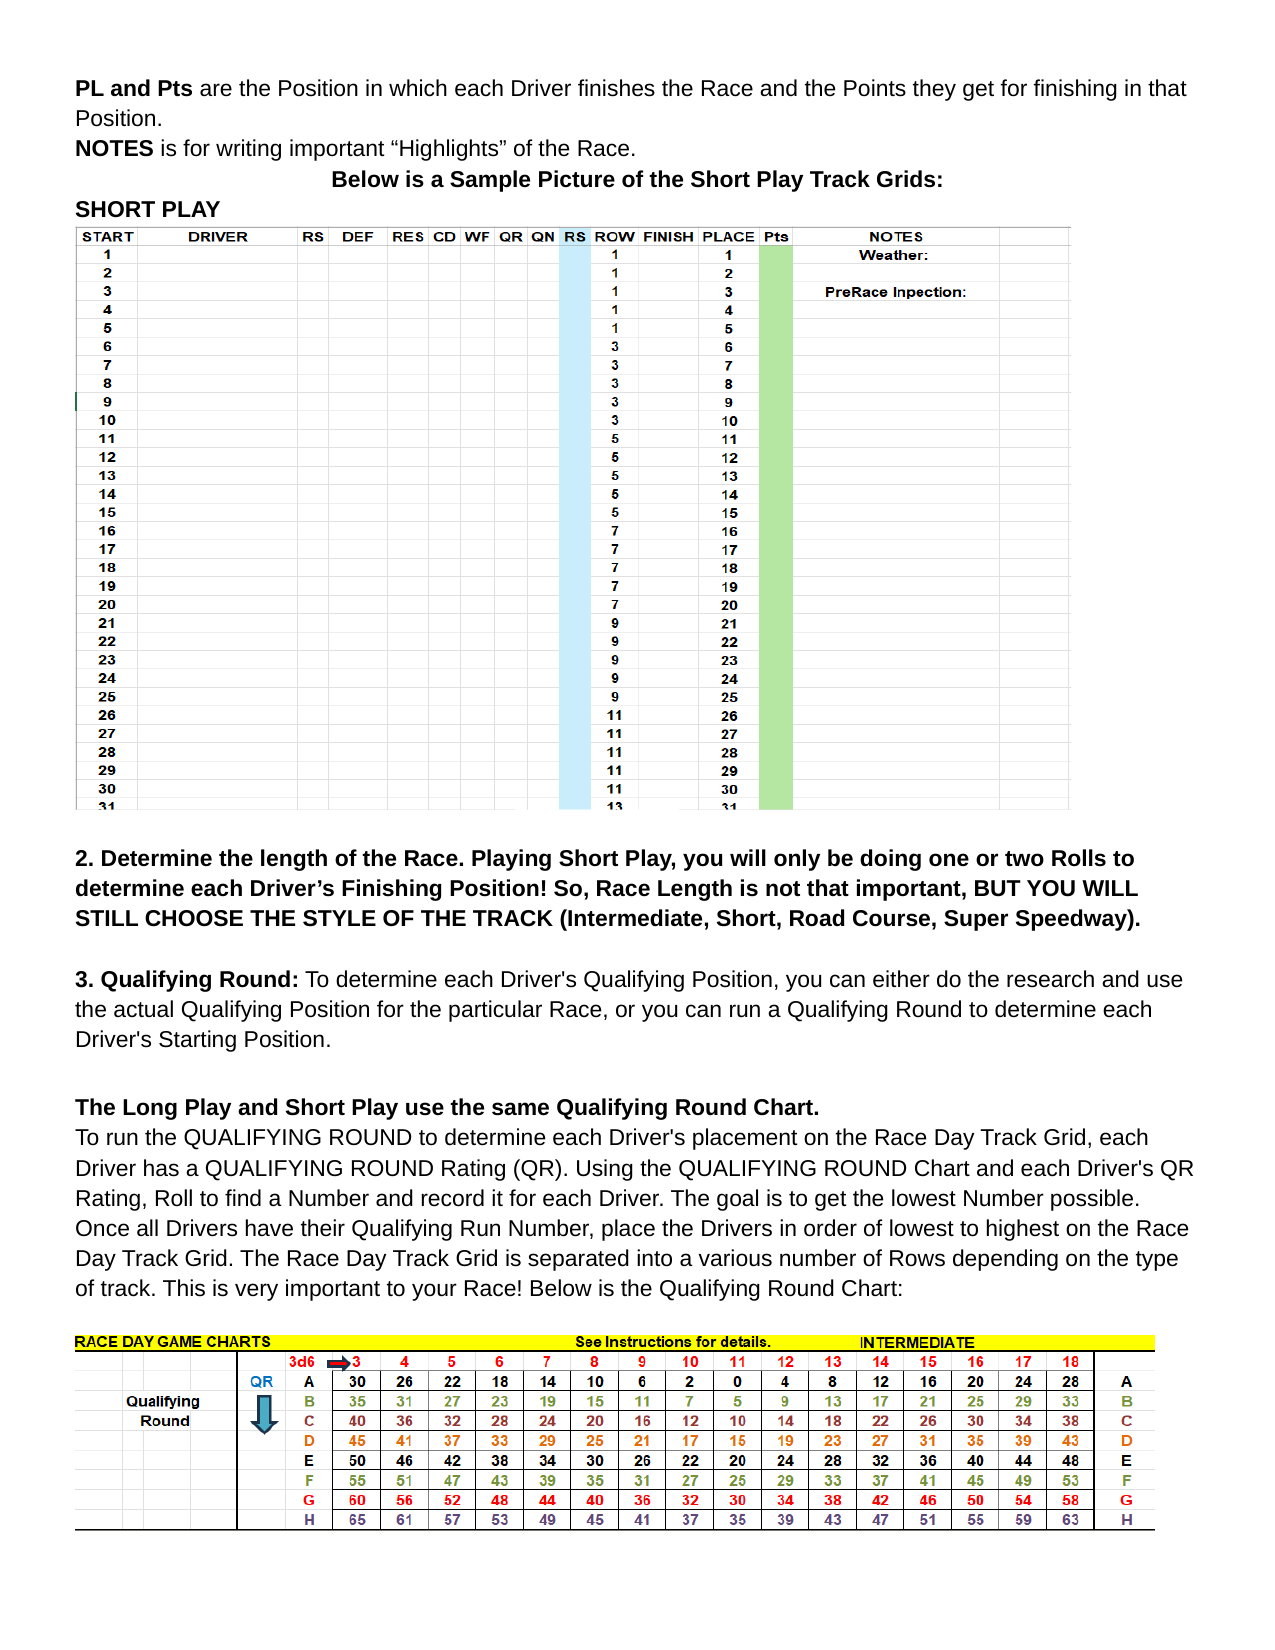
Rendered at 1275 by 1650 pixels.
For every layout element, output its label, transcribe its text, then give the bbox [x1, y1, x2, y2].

text The Long Play and Short Play use the same Qualifying Round Chart. [75, 1094, 1200, 1121]
text Below is a Sample Picture of the Short Play Track Grids: [75, 166, 1200, 192]
text SHORT PLAY [75, 196, 1200, 222]
text PL and Pts are the Position in which each Driver finishes the Race and the Points they get for finishing in that Position. [75, 75, 1200, 132]
picture [75, 1335, 1155, 1531]
picture [75, 226, 1072, 810]
text To run the QUALIFYING ROUND to determine each Driver's placement on the Race Day Track Grid, each Driver has a QUALIFYING ROUND Rating (QR). Using the QUALIFYING ROUND Chart and each Driver's QR Rating, Roll to find a Number and record it for each Driver. The goal is to get the lowest Number possible. Once all Drivers have their Qualifying Run Number, place the Drivers in order of lowest to highest on the Race Day Track Grid. The Race Day Track Grid is separated into a various number of Rows depending on the type of track. This is very important to your Race! Below is the Qualifying Round Chart: [75, 1124, 1200, 1302]
text 2. Determine the length of the Race. Playing Short Play, you will only be doing one or two Rolls to determine each Driver’s Finishing Position! So, Race Length is not that important, BUT YOU WILL STILL CHOOSE THE STYLE OF THE TRACK (Intermediate, Short, Road Course, Super Speedway). [75, 845, 1200, 932]
text 3. Qualifying Round: To determine each Driver's Qualifying Position, you can either do the research and use the actual Qualifying Position for the particular Race, or you can run a Qualifying Round to determine each Driver's Starting Position. [75, 966, 1200, 1052]
text NOTES is for writing important “Highlights” of the Race. [75, 135, 1200, 162]
